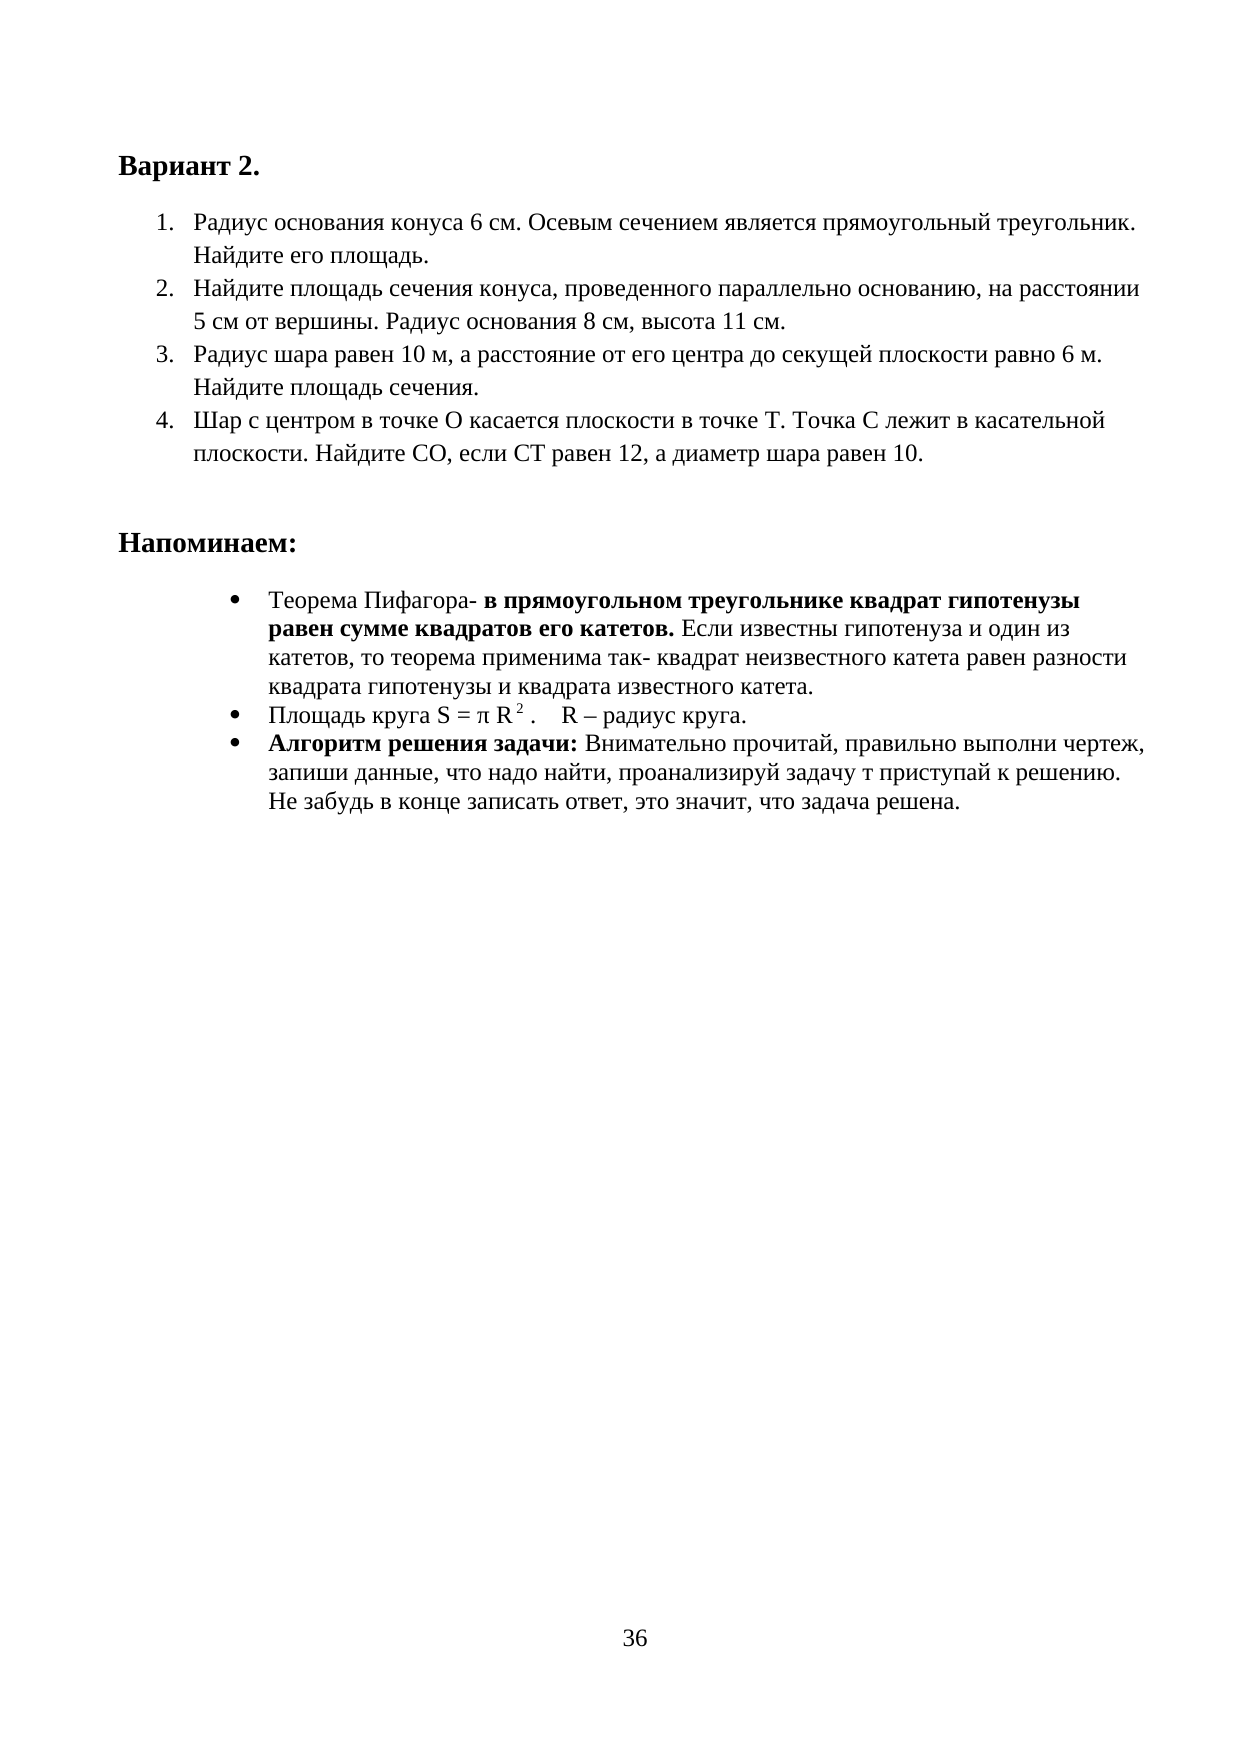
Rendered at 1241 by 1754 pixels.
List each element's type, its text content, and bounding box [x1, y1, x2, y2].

list Радиус основания конуса 6 см. Осевым сечением является прямоугольный треугольник. Найдите его площадь. [156, 207, 1152, 269]
list Алгоритм решения задачи: Внимательно прочитай, правильно выполни чертеж, запиши данные, что надо найти, проанализируй задачу т приступай к решению. Не забудь в конце записать ответ, это значит, что задача решена. [231, 728, 1152, 815]
text Вариант 2. [118, 148, 1152, 182]
list Найдите площадь сечения конуса, проведенного параллельно основанию, на расстоянии 5 см от вершины. Радиус основания 8 см, высота 11 см. [156, 273, 1152, 335]
list Теорема Пифагора- в прямоугольном треугольнике квадрат гипотенузы равен сумме квадратов его катетов. Если известны гипотенуза и один из катетов, то теорема применима так- квадрат неизвестного катета равен разности квадрата гипотенузы и квадрата известного катета. [231, 585, 1152, 700]
text Напоминаем: [118, 525, 1152, 559]
list Радиус шара равен 10 м, а расстояние от его центра до секущей плоскости равно 6 м. Найдите площадь сечения. [156, 339, 1152, 401]
list Шар с центром в точке О касается плоскости в точке Т. Точка С лежит в касательной плоскости. Найдите СО, если СТ равен 12, а диаметр шара равен 10. [156, 406, 1152, 467]
list Площадь круга S = π R 2 . R – радиус круга. [231, 700, 1152, 728]
